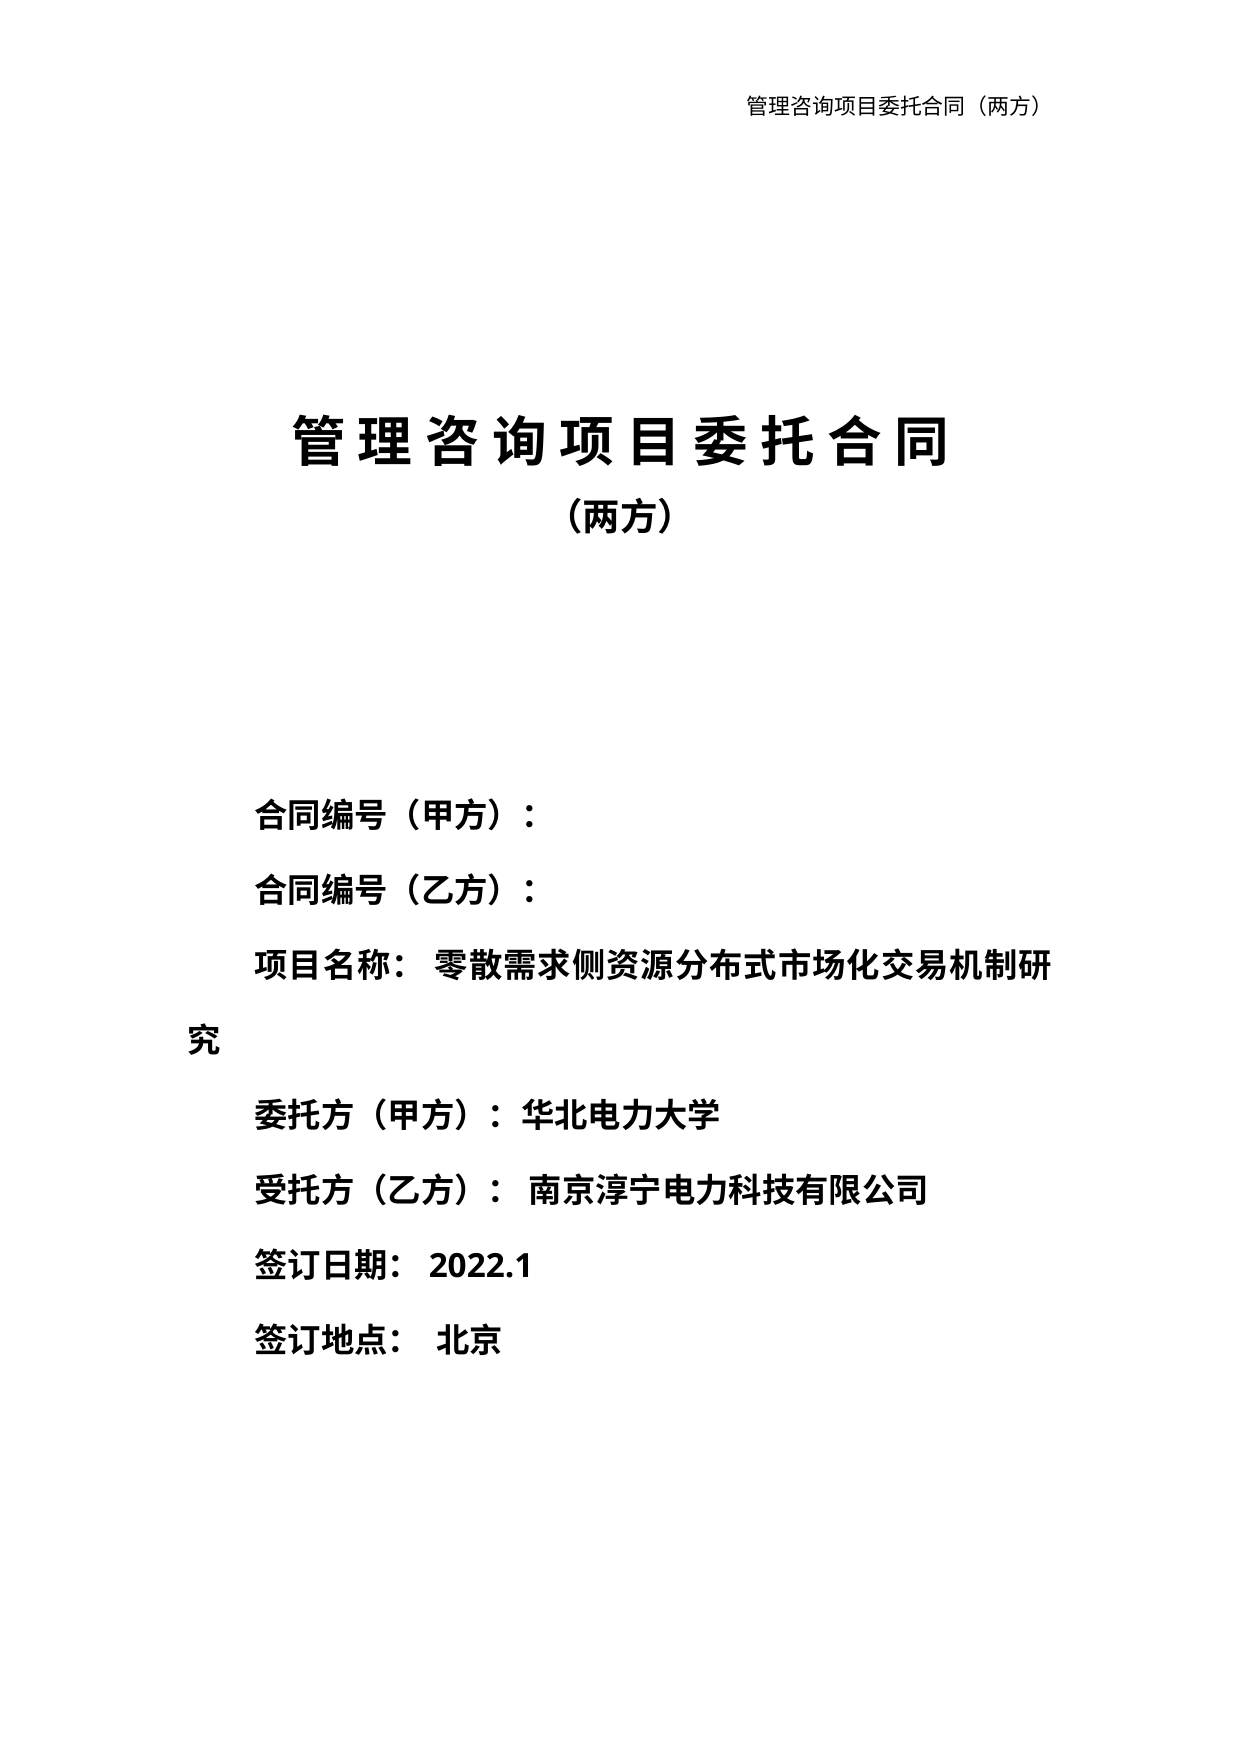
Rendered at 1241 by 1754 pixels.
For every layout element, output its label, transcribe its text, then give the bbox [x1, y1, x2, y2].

text （两方） [187, 487, 1053, 541]
text 项目名称： 零散需求侧资源分布式市场化交易机制研究 [187, 918, 1053, 1068]
text 委托方（甲方）：华北电力大学 [187, 1068, 1053, 1143]
text 合同编号（乙方）： [187, 843, 1053, 918]
text 管 理 咨 询 项 目 委 托 合 同 [187, 389, 1053, 487]
text 签订日期： 2022.1 [187, 1218, 1053, 1293]
text 合同编号（甲方）： [187, 768, 1053, 843]
text 受托方（乙方）： 南京淳宁电力科技有限公司 [187, 1143, 1053, 1218]
text 签订地点： 北京 [187, 1293, 1053, 1368]
